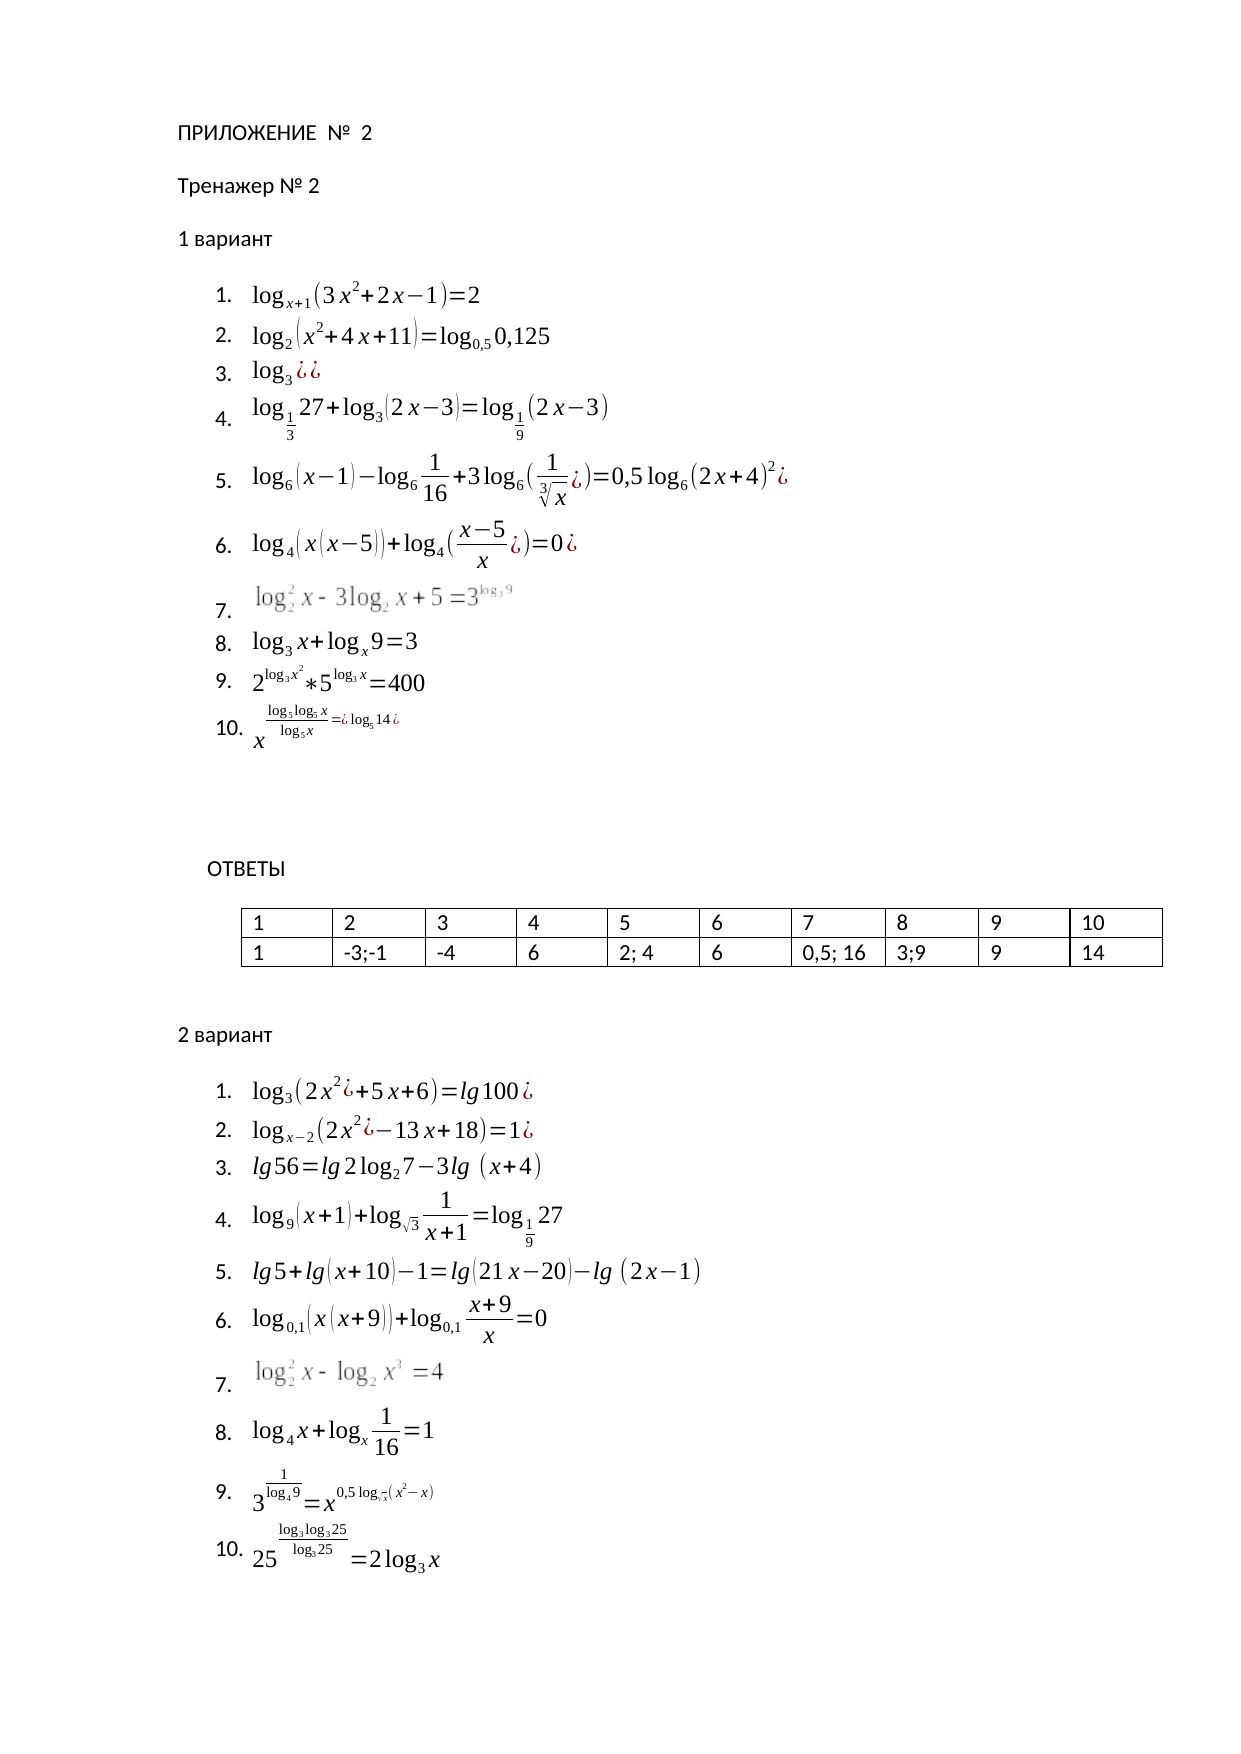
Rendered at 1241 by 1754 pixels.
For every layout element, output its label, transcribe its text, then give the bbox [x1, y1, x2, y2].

table_cell 1 [242, 938, 332, 966]
table_cell 3;9 [886, 938, 978, 966]
table_header 1 [242, 909, 332, 937]
table_cell 6 [700, 938, 791, 966]
table_header 7 [792, 909, 885, 937]
text 1 вариант [177, 224, 1152, 252]
table_header 5 [608, 909, 699, 937]
table_cell -4 [426, 938, 516, 966]
table_header 9 [979, 909, 1069, 937]
text Тренажер № 2 [177, 171, 1152, 199]
table_header 4 [517, 909, 607, 937]
table_header 3 [426, 909, 516, 937]
table_header 10 [1071, 909, 1162, 937]
table_cell 9 [979, 938, 1069, 966]
table_header 6 [700, 909, 791, 937]
table_cell 14 [1071, 938, 1162, 966]
table_cell 0,5; 16 [792, 938, 885, 966]
list ОТВЕТЫ [207, 854, 1152, 882]
table_cell 6 [517, 938, 607, 966]
table_cell -3;-1 [333, 938, 425, 966]
table_header 2 [333, 909, 425, 937]
table_header 8 [886, 909, 978, 937]
table_cell 2; 4 [608, 938, 699, 966]
text ПРИЛОЖЕНИЕ № 2 [177, 118, 1152, 146]
text 2 вариант [177, 1020, 1152, 1048]
